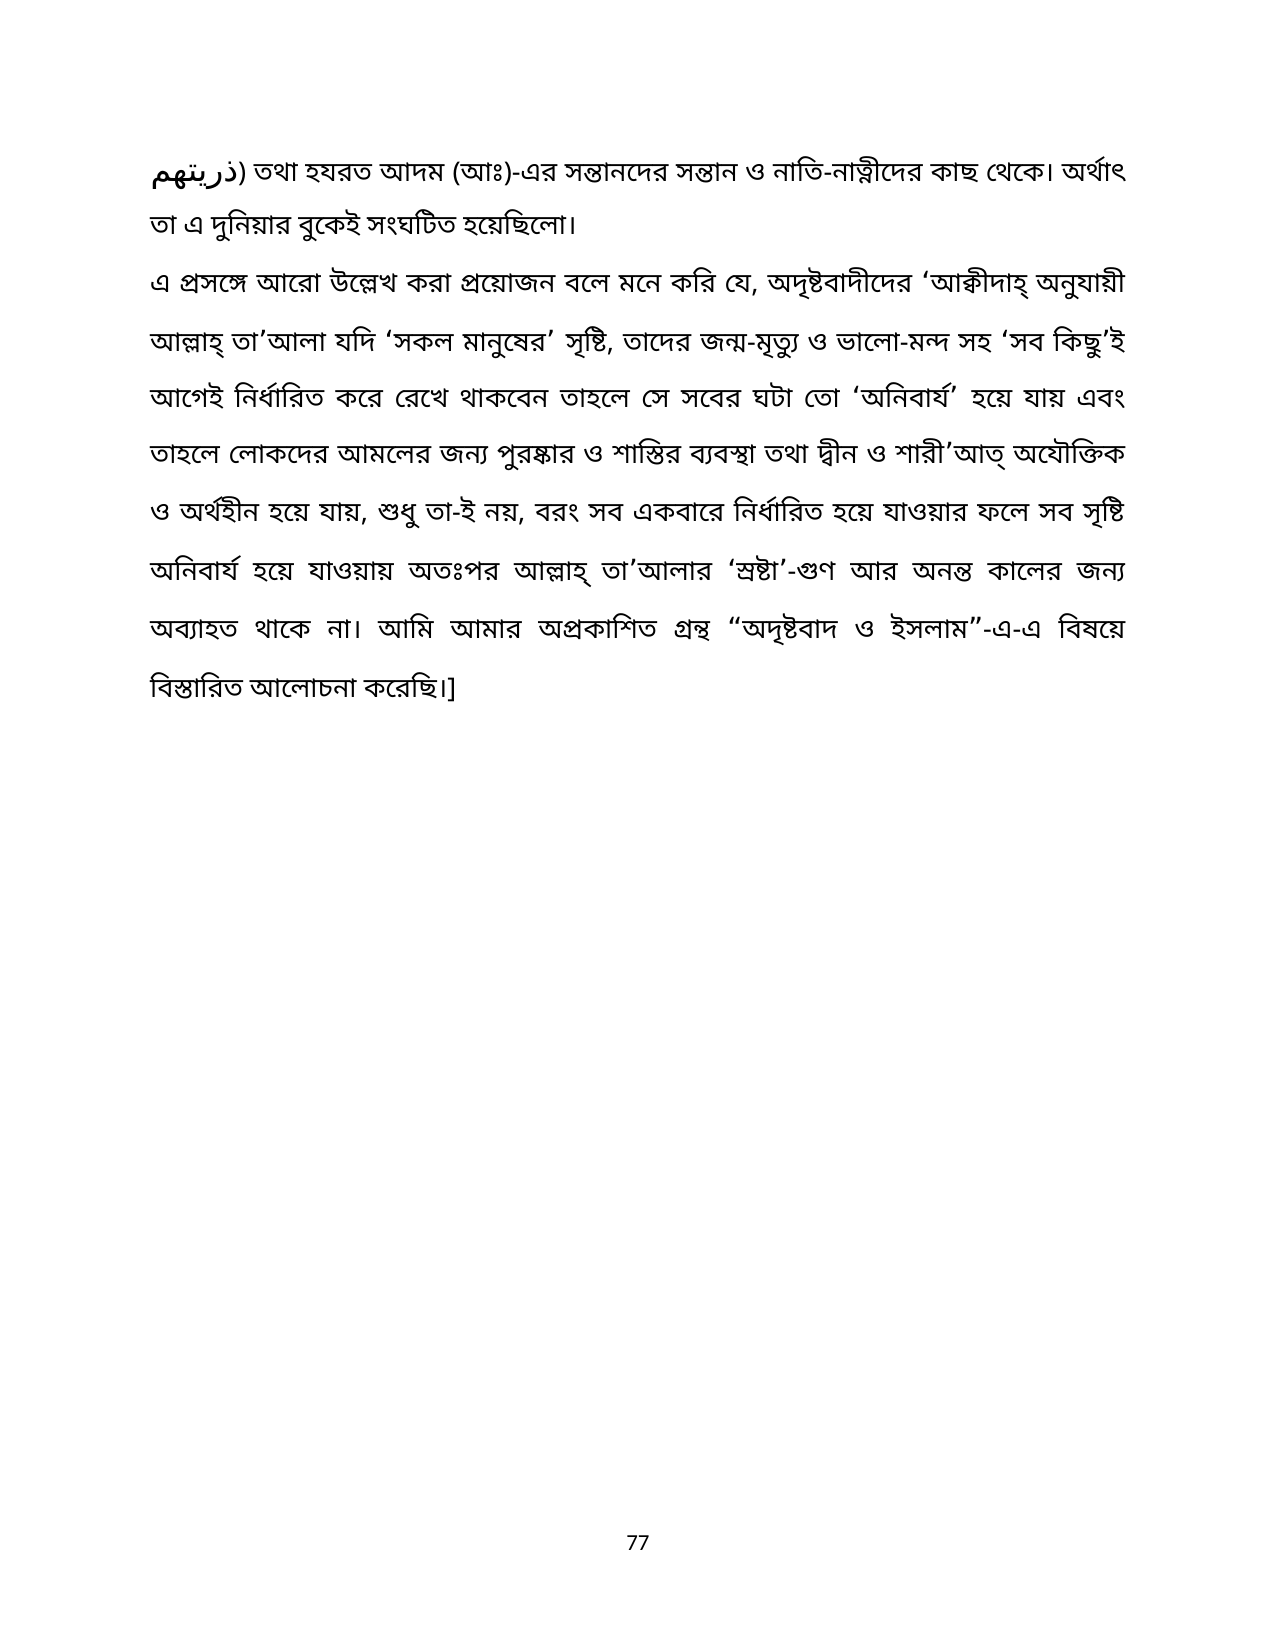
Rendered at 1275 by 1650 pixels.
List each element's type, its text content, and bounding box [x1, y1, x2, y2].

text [150, 150, 1125, 246]
text এ প্রসঙ্গে আরো উল্লেখ করা প্রয়োজন বলে মনে করি যে, অদৃষ্টবাদীদের ‘আক্বীদাহ্ অনুযায়ী আল্লাহ্ তা’আলা যদি ‘সকল মানুষের’ সৃষ্টি, তাদের জন্ম-মৃত্যু ও ভালো-মন্দ সহ ‘সব কিছু’ই আগেই নির্ধারিত করে রেখে থাকবেন তাহলে সে সবের ঘটা তো ‘অনিবার্য’ হয়ে যায় এবং তাহলে লোকদের আমলের জন্য পুরষ্কার ও শাস্তির ব্যবস্থা তথা দ্বীন ও শারী’আত্ অযৌক্তিক ও অর্থহীন হয়ে যায়, শুধু তা-ই নয়, বরং সব একবারে নির্ধারিত হয়ে যাওয়ার ফলে সব সৃষ্টি অনিবার্য হয়ে যাওয়ায় অতঃপর আল্লাহ্ তা’আলার ‘স্রষ্টা’-গুণ আর অনন্ত কালের জন্য অব্যাহত থাকে না। আমি আমার অপ্রকাশিত গ্রন্থ “অদৃষ্টবাদ ও ইসলাম”-এ-এ বিষয়ে বিস্তারিত আলোচনা করেছি।] [150, 264, 1125, 708]
